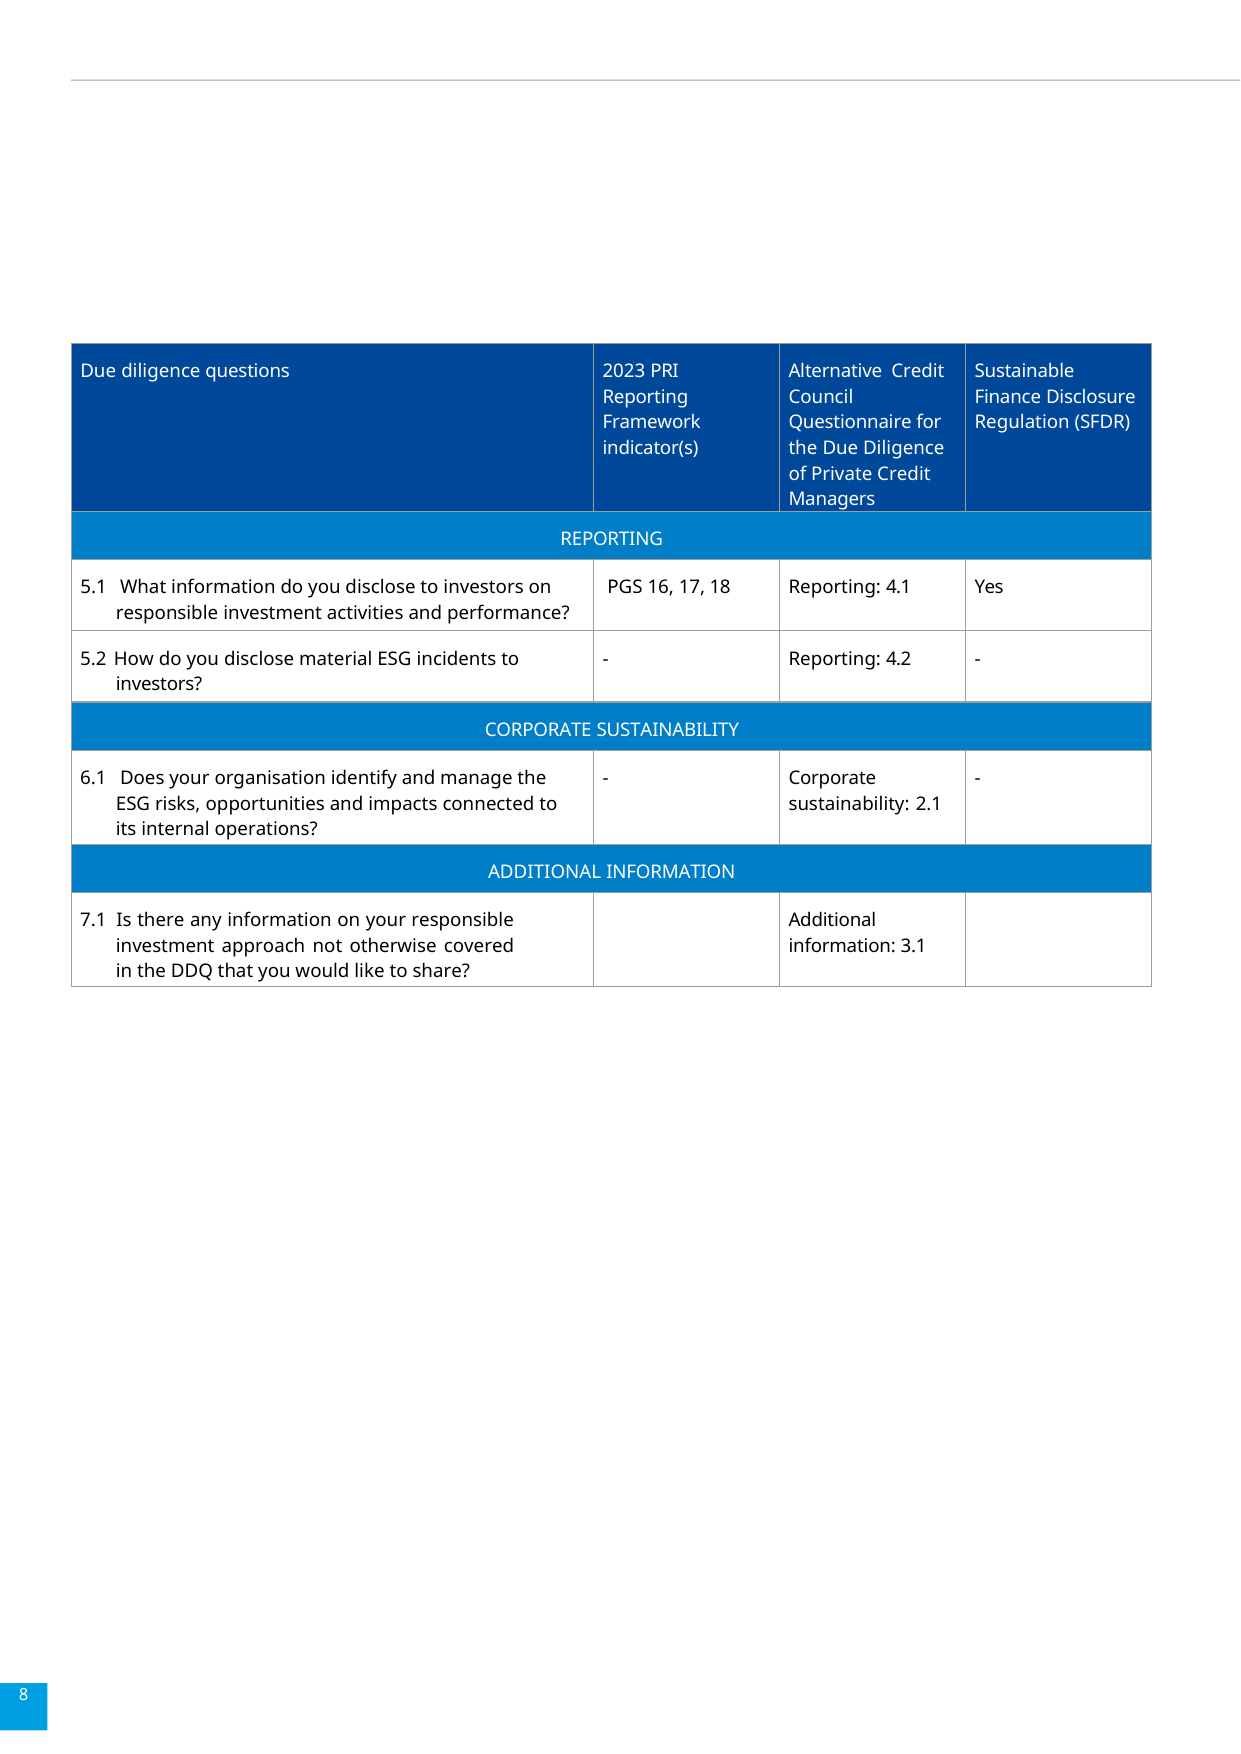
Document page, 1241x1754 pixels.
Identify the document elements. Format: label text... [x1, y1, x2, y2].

table_cell - [594, 751, 779, 843]
table_cell 6.1 Does your organisation identify and manage the ESG risks, opportunities and impacts connected to its internal operations? [72, 751, 593, 843]
table_cell Reporting: 4.2 [780, 631, 965, 701]
table_header 2023 PRI Reporting Framework indicator(s) [594, 344, 779, 511]
table_cell Yes [966, 560, 1151, 630]
table_cell Additional information: 3.1 [780, 893, 965, 986]
table_cell - [966, 631, 1151, 701]
table_cell PGS 16, 17, 18 [594, 560, 779, 630]
table_cell - [594, 631, 779, 701]
table_header Alternative Credit Council Questionnaire for the Due Diligence of Private Credit Managers [780, 344, 965, 511]
table_cell ADDITIONAL INFORMATION [72, 845, 1151, 892]
table_cell - [966, 751, 1151, 843]
table_cell REPORTING [72, 512, 1151, 559]
table_cell [966, 893, 1151, 986]
table_cell Reporting: 4.1 [780, 560, 965, 630]
table_header Due diligence questions [72, 344, 593, 511]
table_cell CORPORATE SUSTAINABILITY [72, 703, 1151, 750]
table_cell 5.1 What information do you disclose to investors on responsible investment activities and performance? [72, 560, 593, 630]
table_cell [594, 893, 779, 986]
table_header Sustainable Finance Disclosure Regulation (SFDR) [966, 344, 1151, 511]
table_cell 5.2 How do you disclose material ESG incidents to investors? [72, 631, 593, 701]
table_cell Corporate sustainability: 2.1 [780, 751, 965, 843]
table_cell 7.1 Is there any information on your responsible investment approach not otherwise covered in the DDQ that you would like to share? [72, 893, 593, 986]
